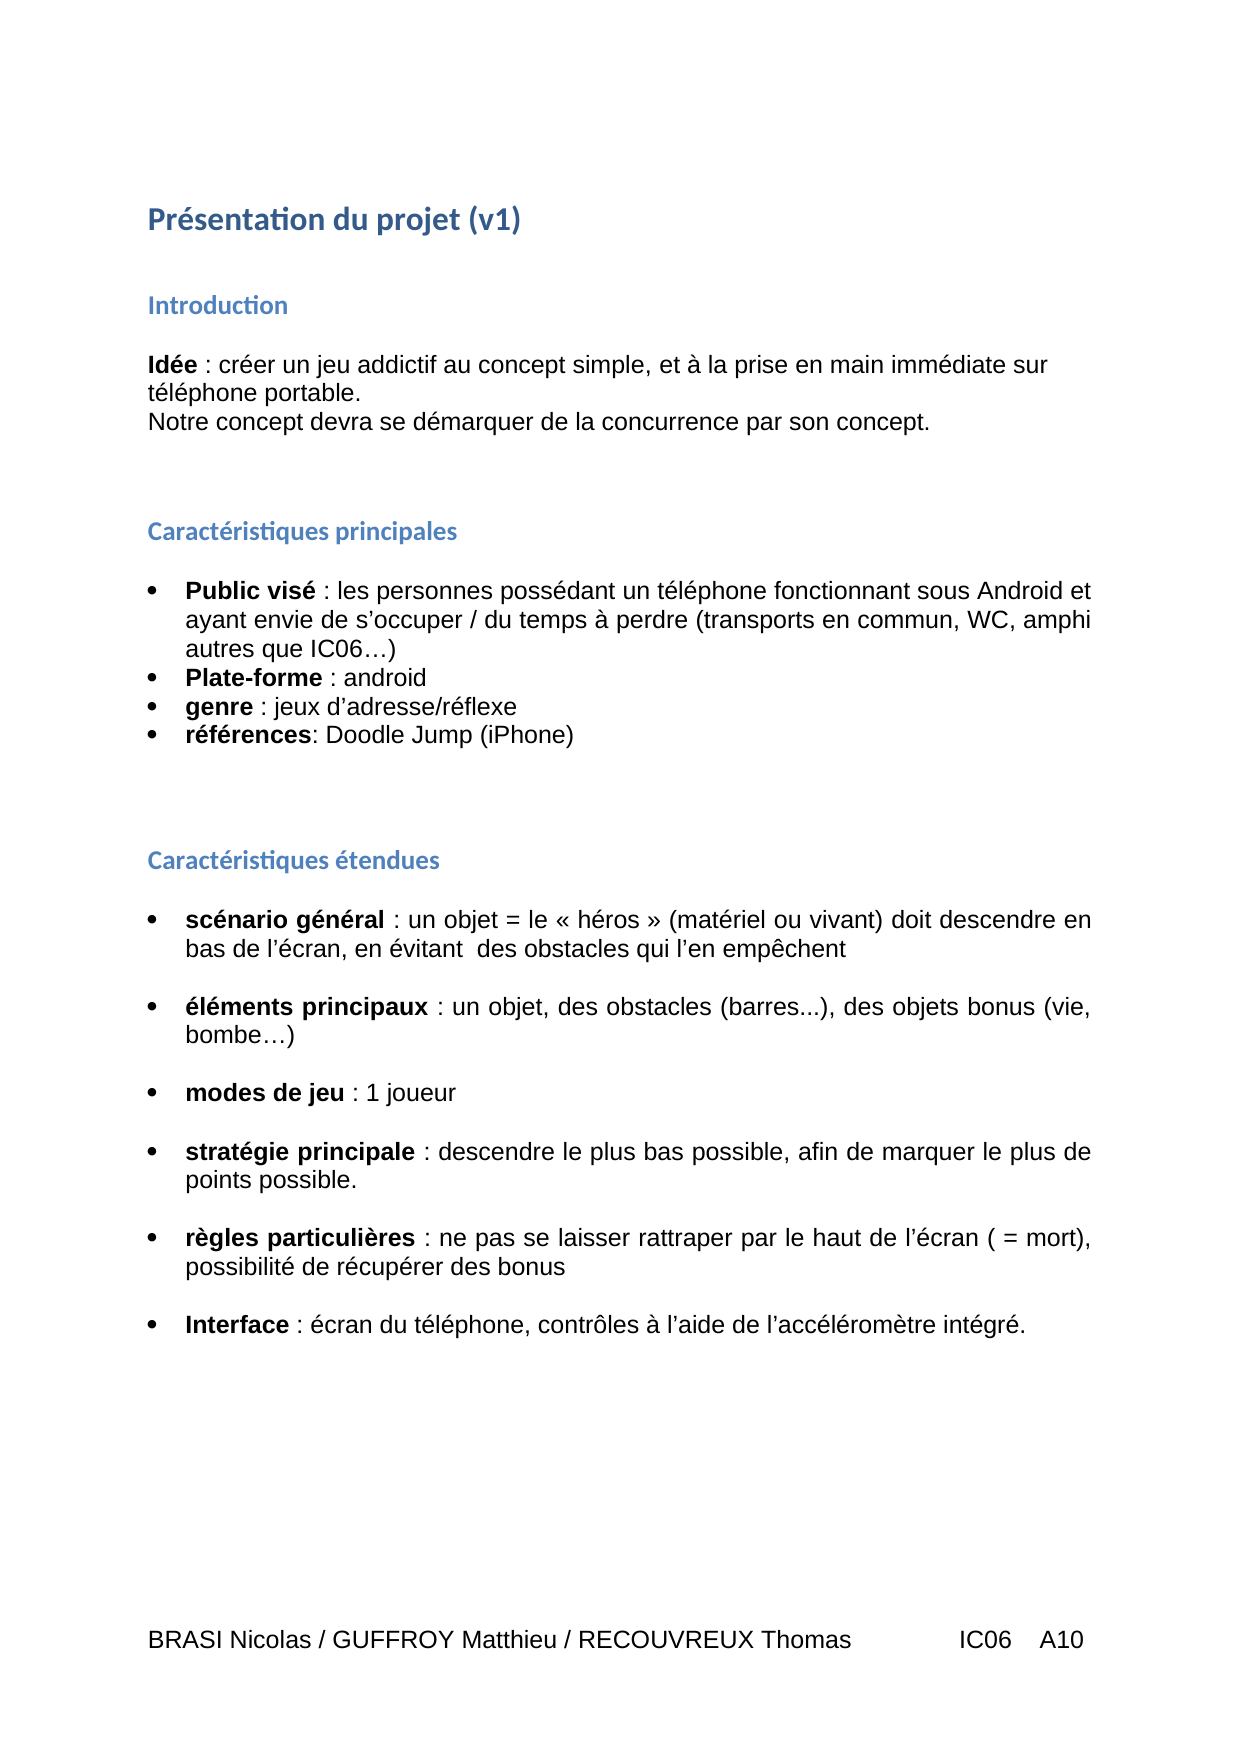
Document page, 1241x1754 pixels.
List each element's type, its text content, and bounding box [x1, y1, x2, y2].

list Public visé : les personnes possédant un téléphone fonctionnant sous Android et ayant envie de s’occuper / du temps à perdre (transports en commun, WC, amphi autres que IC06…) [148, 576, 1093, 663]
text Caractéristiques étendues [148, 843, 1093, 905]
subtitle Présentation du projet (v1) [148, 198, 1093, 238]
text Idée : créer un jeu addictif au concept simple, et à la prise en main immédiate sur téléphone portable. [148, 350, 1093, 407]
list scénario général : un objet = le « héros » (matériel ou vivant) doit descendre en bas de l’écran, en évitant des obstacles qui l’en empêchent [148, 905, 1093, 962]
subtitle Caractéristiques principales [148, 514, 1093, 547]
list genre : jeux d’adresse/réflexe [148, 691, 1093, 720]
list règles particulières : ne pas se laisser rattraper par le haut de l’écran ( = mort), possibilité de récupérer des bonus [148, 1223, 1093, 1281]
subtitle Introduction [148, 288, 1093, 321]
list stratégie principale : descendre le plus bas possible, afin de marquer le plus de points possible. [148, 1136, 1093, 1194]
list Interface : écran du téléphone, contrôles à l’aide de l’accéléromètre intégré. [148, 1310, 1093, 1339]
list modes de jeu : 1 joueur [148, 1078, 1093, 1107]
text Notre concept devra se démarquer de la concurrence par son concept. [148, 407, 1093, 465]
list Plate-forme : android [148, 663, 1093, 691]
list références: Doodle Jump (iPhone) [148, 720, 1093, 749]
list éléments principaux : un objet, des obstacles (barres...), des objets bonus (vie, bombe…) [148, 992, 1093, 1049]
